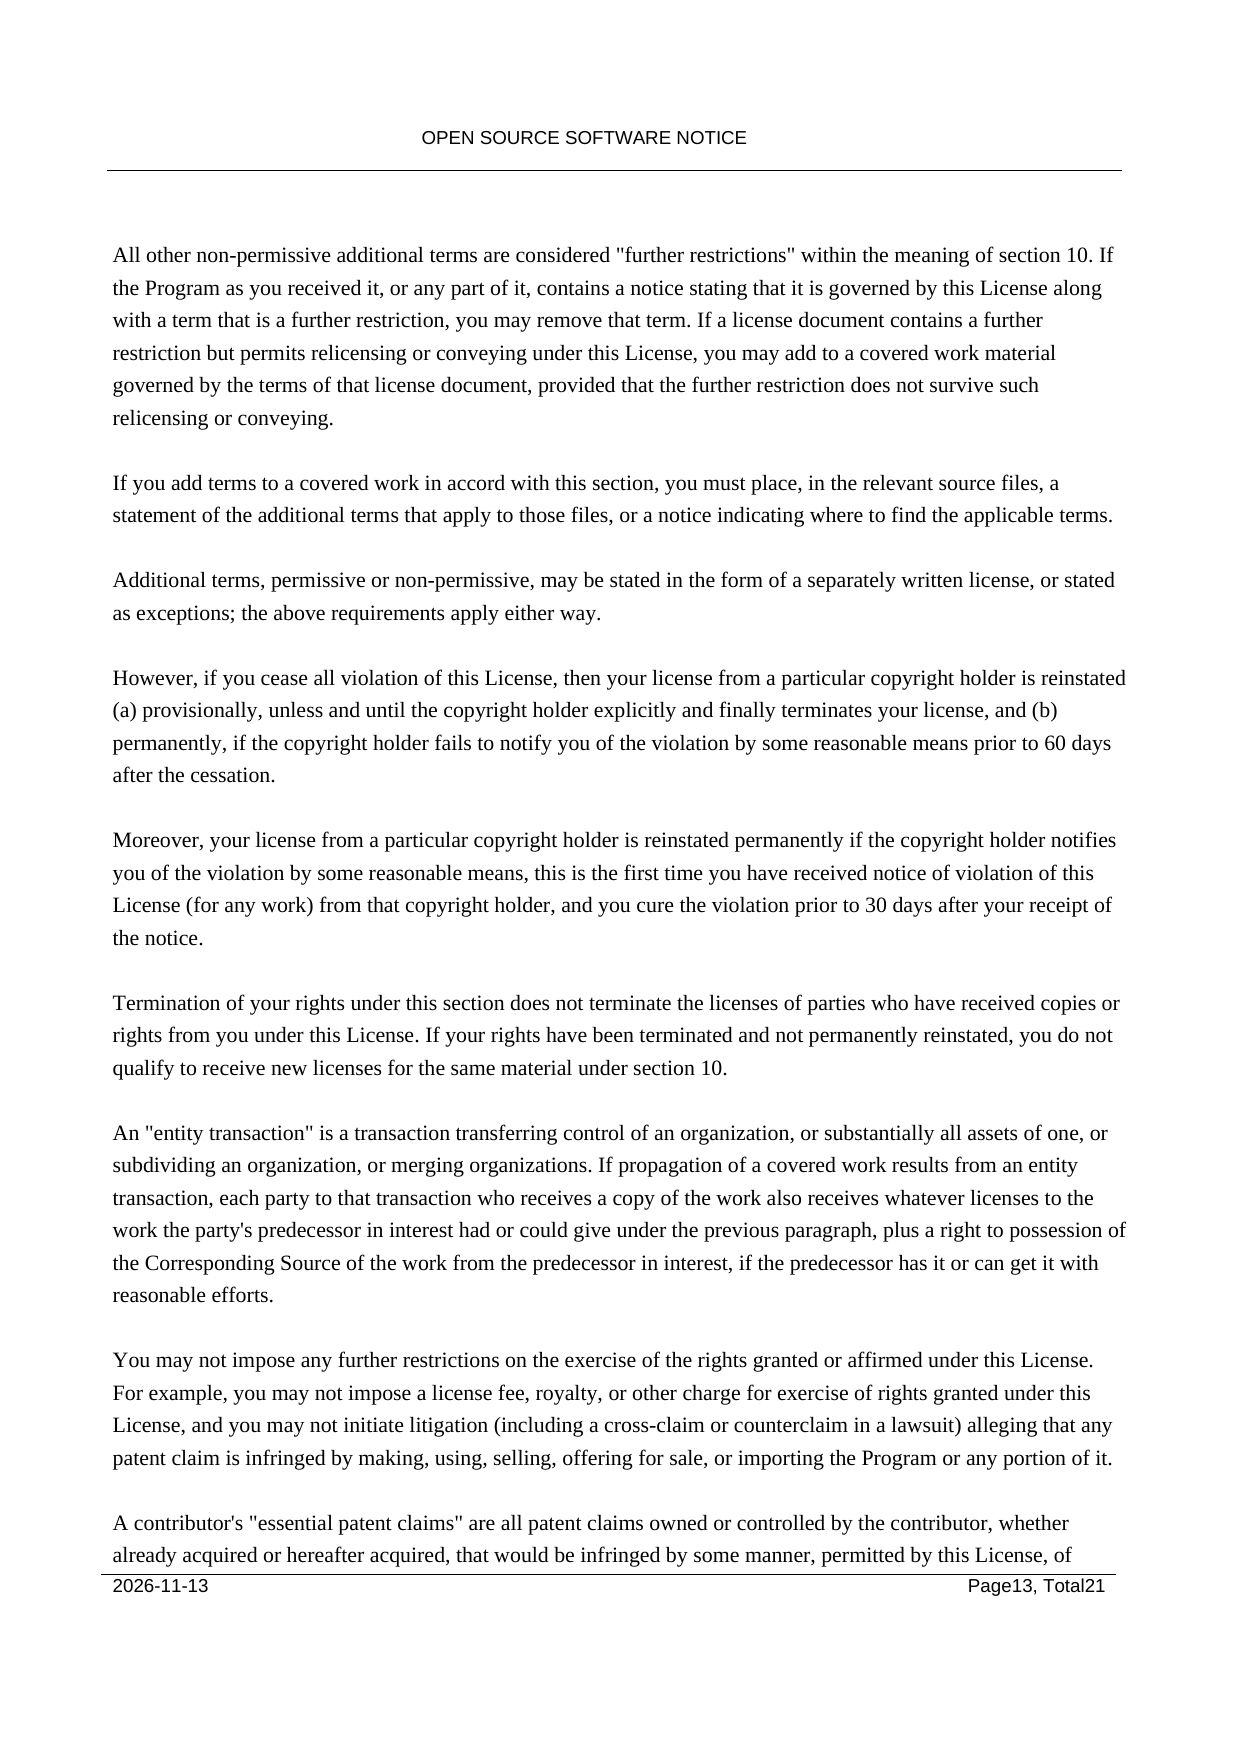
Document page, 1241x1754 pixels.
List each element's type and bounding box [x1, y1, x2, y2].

text [112, 206, 1128, 1571]
